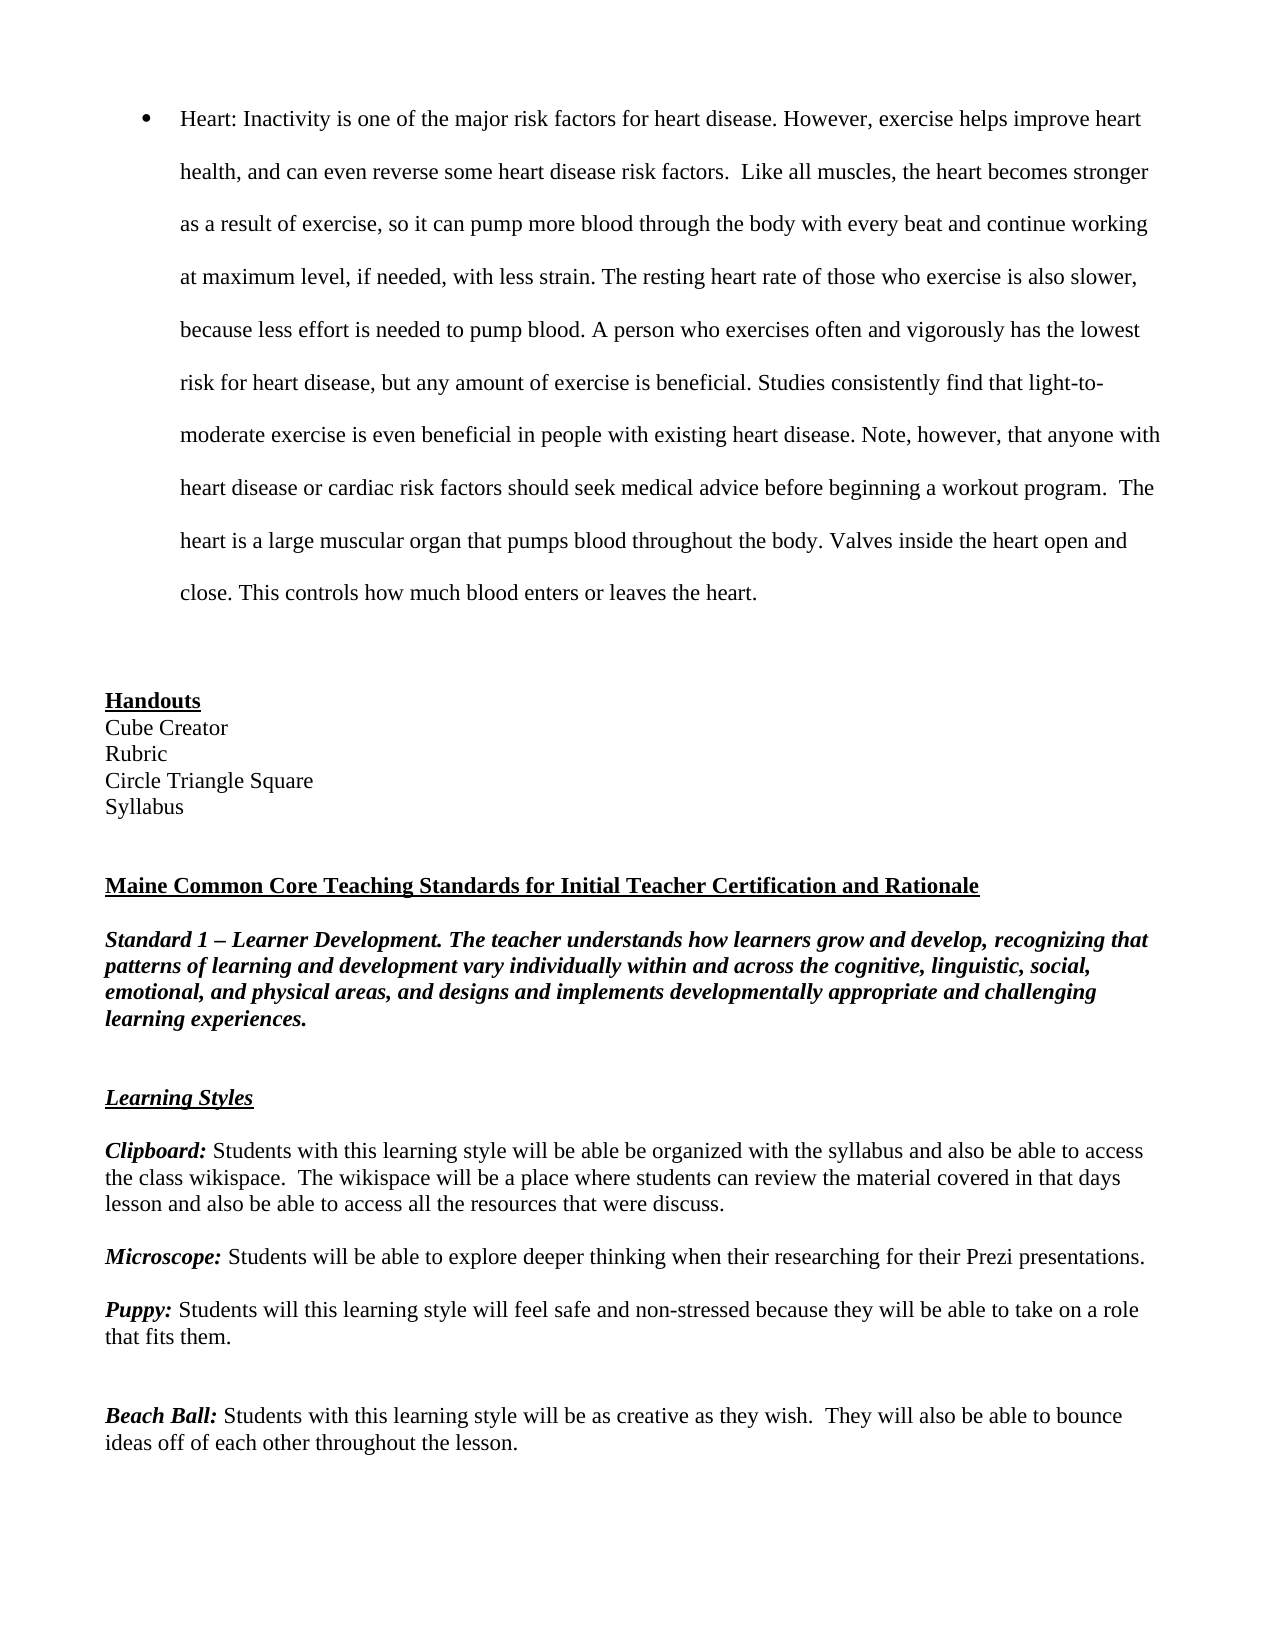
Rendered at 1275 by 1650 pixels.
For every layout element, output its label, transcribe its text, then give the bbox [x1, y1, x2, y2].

text Standard 1 – Learner Development. The teacher understands how learners grow and develop, recognizing that patterns of learning and development vary individually within and across the cognitive, linguistic, social, emotional, and physical areas, and designs and implements developmentally appropriate and challenging learning experiences. [105, 926, 1170, 1031]
text Learning Styles [105, 1084, 1170, 1111]
list Heart: Inactivity is one of the major risk factors for heart disease. However, exercise helps improve heart health, and can even reverse some heart disease risk factors. Like all muscles, the heart becomes stronger as a result of exercise, so it can pump more blood through the body with every beat and continue working at maximum level, if needed, with less strain. The resting heart rate of those who exercise is also slower, because less effort is needed to pump blood. A person who exercises often and vigorously has the lowest risk for heart disease, but any amount of exercise is beneficial. Studies consistently find that light-to-moderate exercise is even beneficial in people with existing heart disease. Note, however, that anyone with heart disease or cardiac risk factors should seek medical advice before beginning a workout program. The heart is a large muscular organ that pumps blood throughout the body. Valves inside the heart open and close. This controls how much blood enters or leaves the heart. [142, 105, 1170, 606]
text Maine Common Core Teaching Standards for Initial Teacher Certification and Rationale [105, 872, 1170, 899]
text Handouts [105, 688, 1170, 714]
text Clipboard: Students with this learning style will be able be organized with the syllabus and also be able to access the class wikispace. The wikispace will be a place where students can review the material covered in that days lesson and also be able to access all the resources that were discuss. [105, 1137, 1170, 1217]
text Microscope: Students will be able to explore deeper thinking when their researching for their Prezi presentations. [105, 1243, 1170, 1270]
text Puppy: Students will this learning style will feel safe and non-stressed because they will be able to take on a role that fits them. [105, 1296, 1170, 1349]
text Rubric [105, 740, 1170, 767]
text Beach Ball: Students with this learning style will be as creative as they wish. They will also be able to bounce ideas off of each other throughout the lesson. [105, 1402, 1170, 1455]
text Circle Triangle Square [105, 767, 1170, 793]
text Syllabus [105, 793, 1170, 819]
text Cube Creator [105, 714, 1170, 740]
